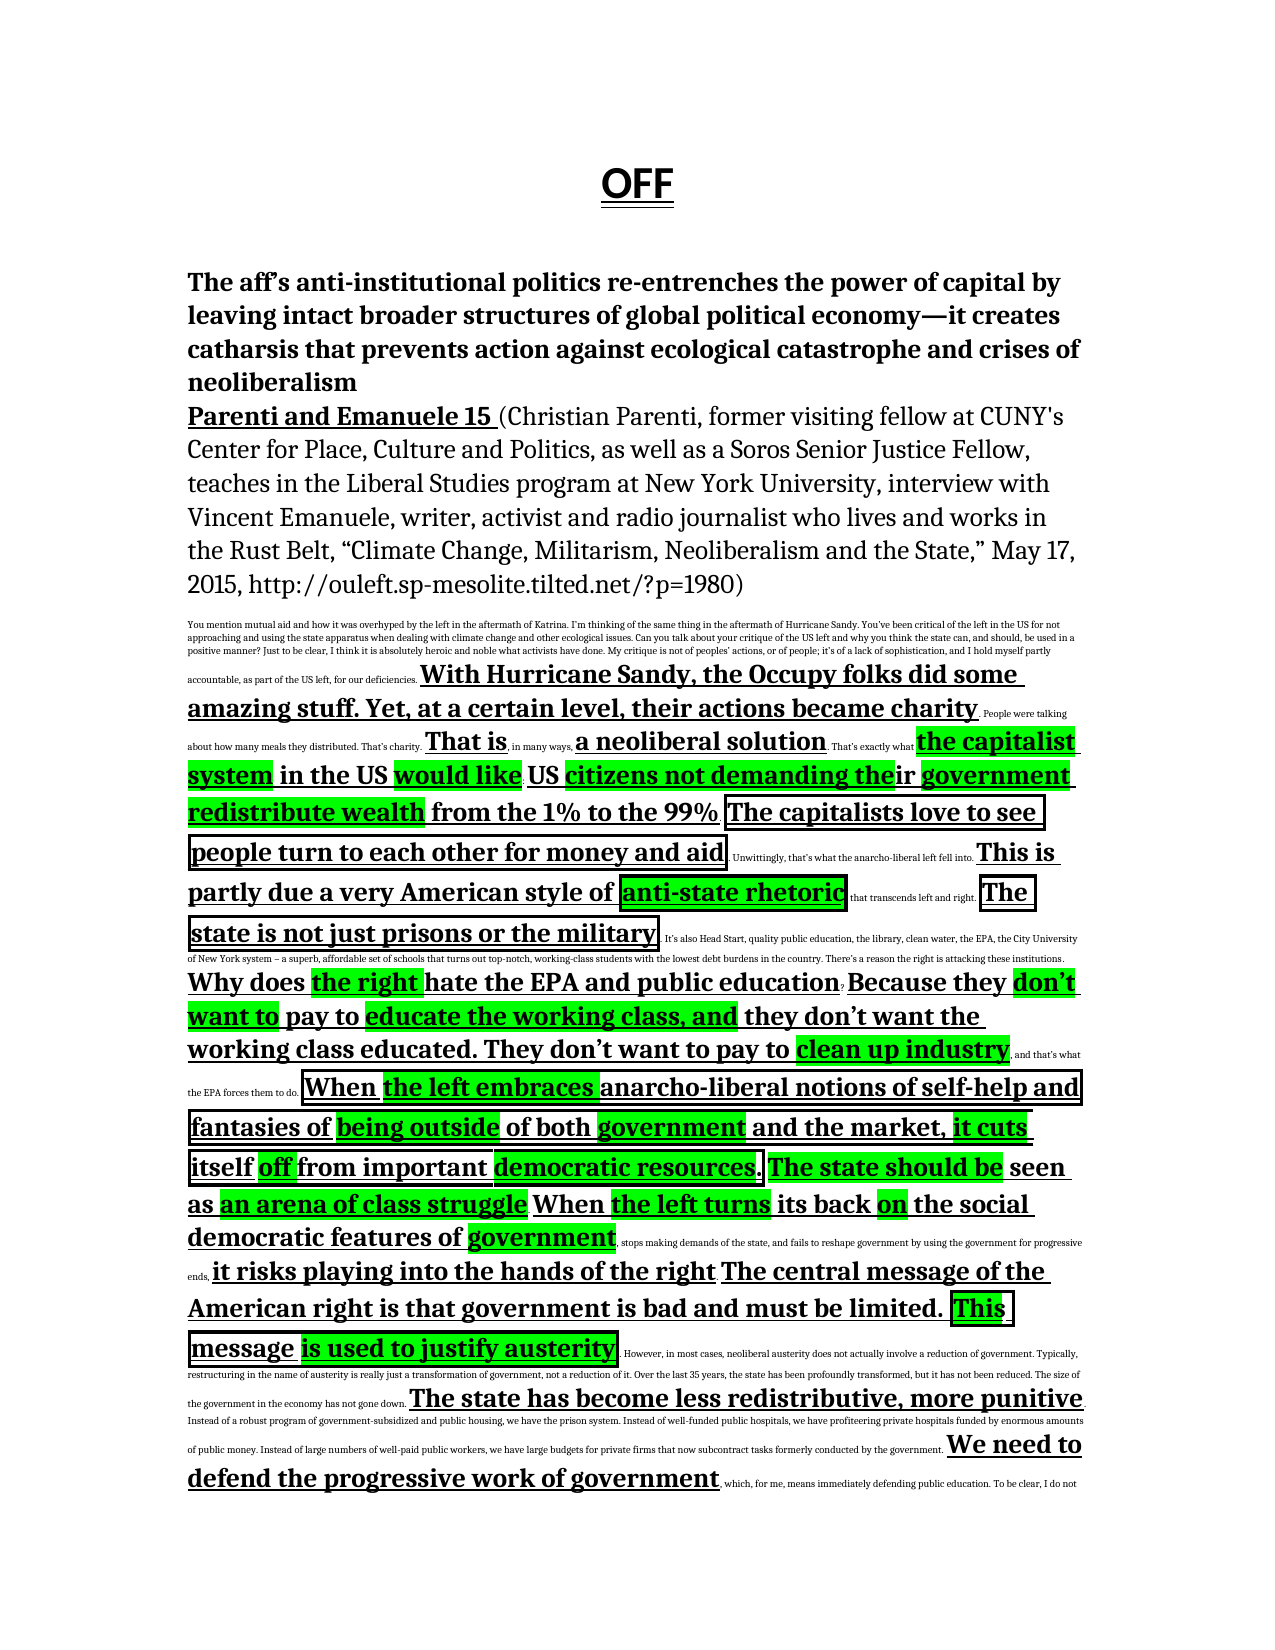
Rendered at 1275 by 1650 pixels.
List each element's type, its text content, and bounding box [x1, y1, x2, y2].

subtitle OFF [187, 154, 1087, 210]
text Parenti and Emanuele 15 (Christian Parenti, former visiting fellow at CUNY's Center for Place, Culture and Politics, as well as a Soros Senior Justice Fellow, teaches in the Liberal Studies program at New York University, interview with Vincent Emanuele, writer, activist and radio journalist who lives and works in the Rust Belt, “Climate Change, Militarism, Neoliberalism and the State,” May 17, 2015, http://ouleft.sp-mesolite.tilted.net/?p=1980) [187, 401, 1087, 600]
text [187, 619, 1087, 1494]
subtitle The aff’s anti-institutional politics re-entrenches the power of capital by leaving intact broader structures of global political economy—it creates catharsis that prevents action against ecological catastrophe and crises of neoliberalism [187, 267, 1087, 398]
